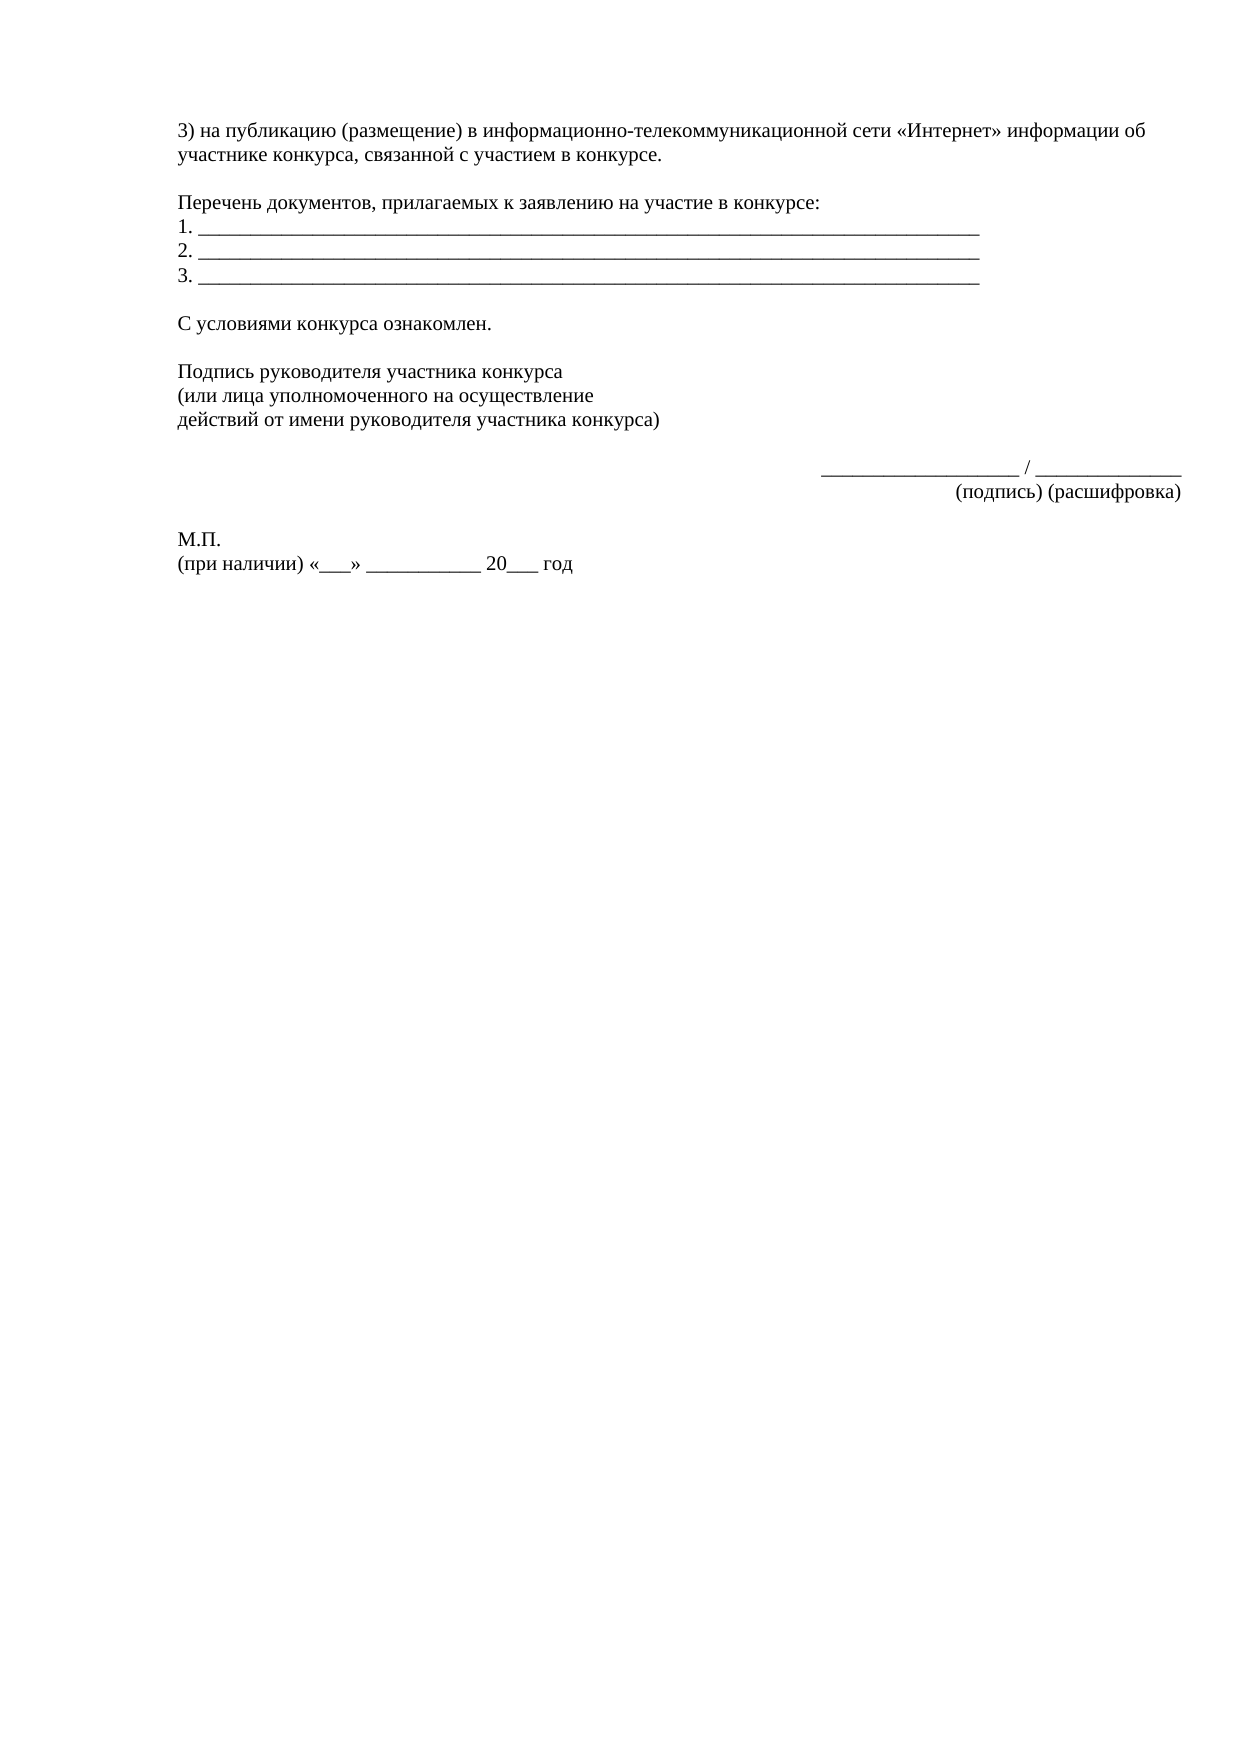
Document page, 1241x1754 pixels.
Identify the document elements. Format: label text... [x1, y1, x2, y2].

text 2. ___________________________________________________________________________ [177, 238, 1181, 262]
text (при наличии) «___» ___________ 20___ год [177, 551, 1181, 575]
text действий от имени руководителя участника конкурса) [177, 407, 1181, 431]
text (или лица уполномоченного на осуществление [177, 383, 1181, 407]
text ___________________ / ______________ [177, 455, 1181, 479]
text Перечень документов, прилагаемых к заявлению на участие в конкурсе: [177, 190, 1181, 214]
text 1. ___________________________________________________________________________ [177, 214, 1181, 238]
text (подпись) (расшифровка) [177, 479, 1181, 503]
text Подпись руководителя участника конкурса [177, 359, 1181, 383]
text 3) на публикацию (размещение) в информационно-телекоммуникационной сети «Интернет» информации об участнике конкурса, связанной с участием в конкурсе. [177, 118, 1181, 166]
text 3. ___________________________________________________________________________ [177, 262, 1181, 287]
text М.П. [177, 527, 1181, 551]
text С условиями конкурса ознакомлен. [177, 311, 1181, 335]
